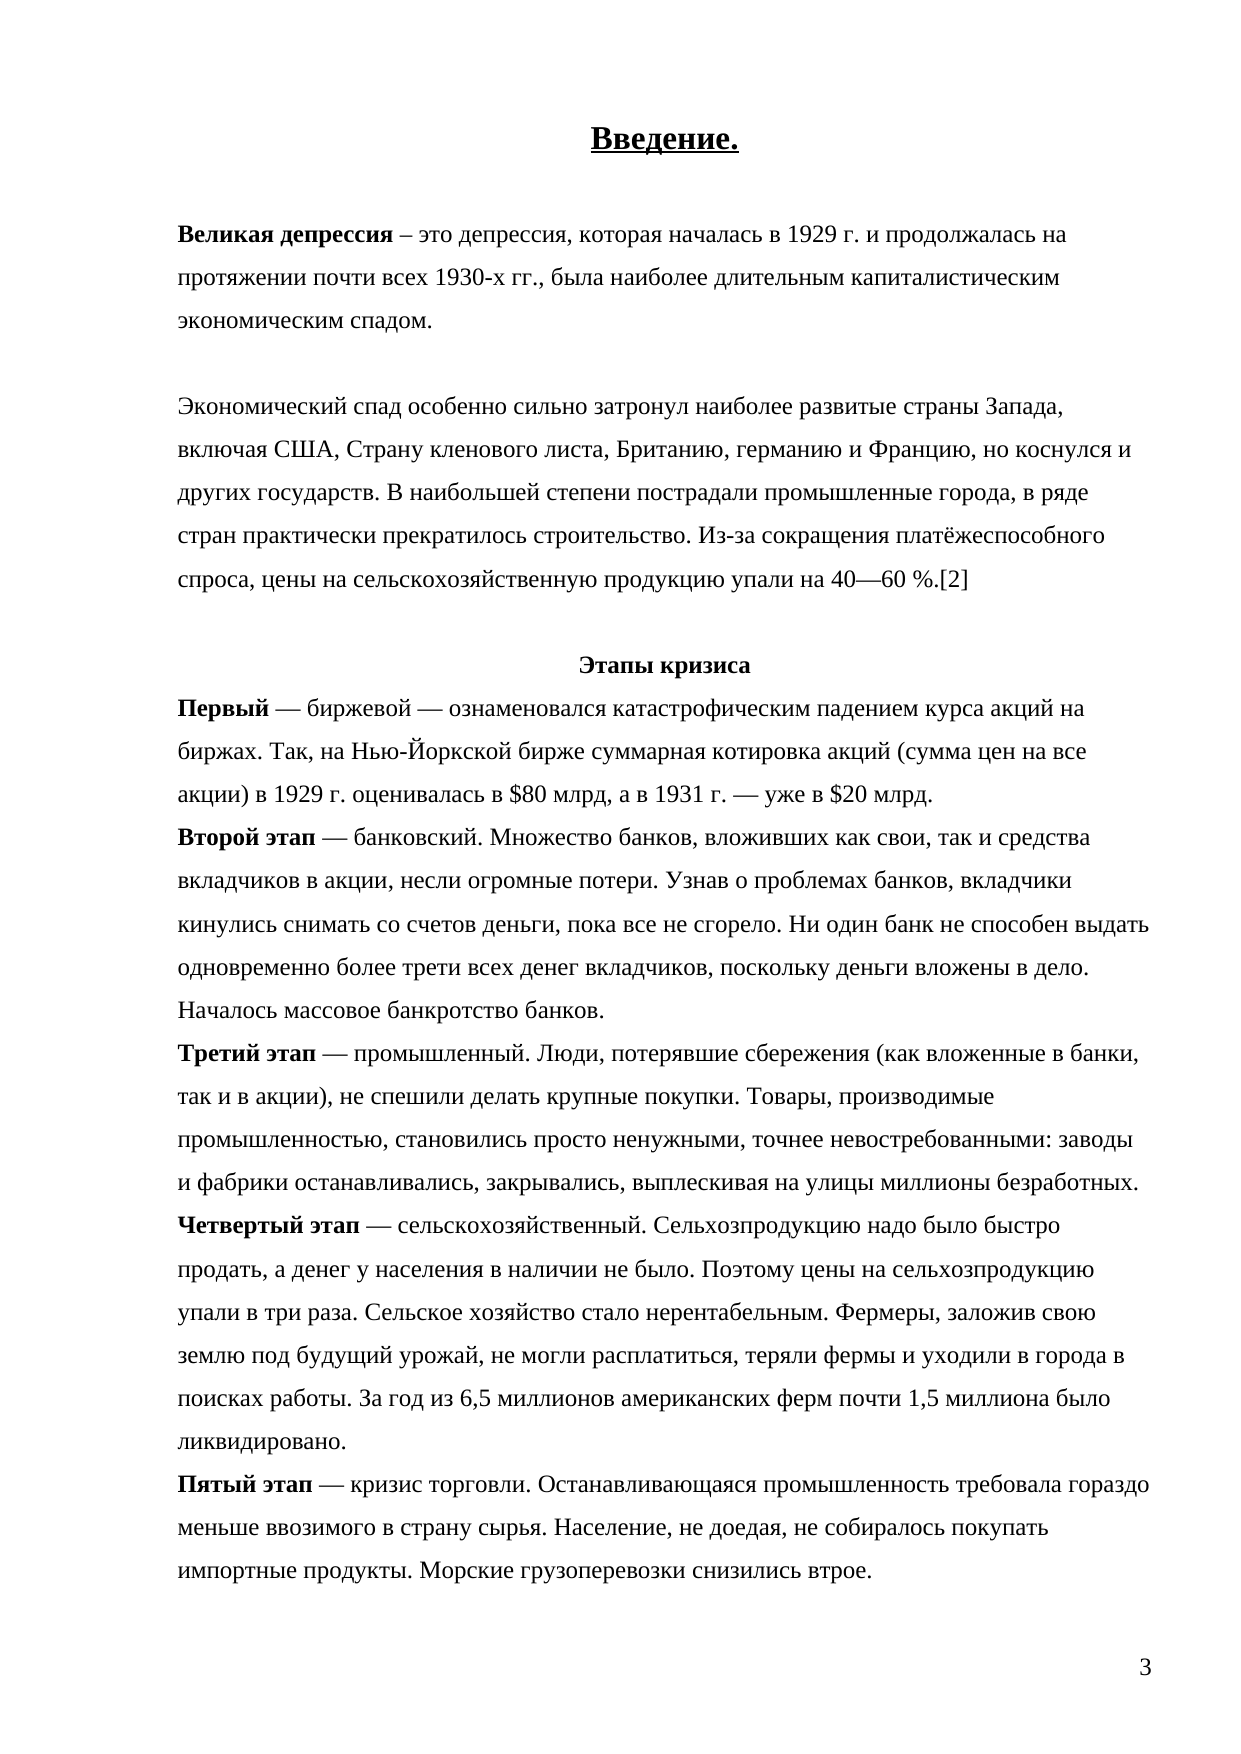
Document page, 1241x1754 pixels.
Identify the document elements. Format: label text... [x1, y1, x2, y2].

text Второй этап — банковский. Множество банков, вложивших как свои, так и средства вкладчиков в акции, несли огромные потери. Узнав о проблемах банков, вкладчики кинулись снимать со счетов деньги, пока все не сгорело. Ни один банк не способен выдать одновременно более трети всех денег вкладчиков, поскольку деньги вложены в дело. Началось массовое банкротство банков. [177, 822, 1152, 1024]
text Первый — биржевой — ознаменовался катастрофическим падением курса акций на биржах. Так, на Нью-Йоркской бирже суммарная котировка акций (сумма цен на все акции) в . оценивалась в $80 млрд, а в . — уже в $20 млрд. [177, 693, 1152, 808]
text Введение. [177, 118, 1152, 156]
text Четвертый этап — сельскохозяйственный. Сельхозпродукцию надо было быстро продать, а денег у населения в наличии не было. Поэтому цены на сельхозпродукцию упали в три раза. Сельское хозяйство стало нерентабельным. Фермеры, заложив свою землю под будущий урожай, не могли расплатиться, теряли фермы и уходили в города в поисках работы. За год из 6,5 миллионов американских ферм почти 1,5 миллиона было ликвидировано. [177, 1211, 1152, 1455]
text Этапы кризиса [177, 650, 1152, 679]
text Экономический спад особенно сильно затронул наиболее развитые страны Запада, включая США, Страну кленового листа, Британию, германию и Францию, но коснулся и других государств. В наибольшей степени пострадали промышленные города, в ряде стран практически прекратилось строительство. Из-за сокращения платёжеспособного спроса, цены на сельскохозяйственную продукцию упали на 40—60 %.[2] [177, 391, 1152, 592]
text Великая депрессия – это депрессия, которая началась в . и продолжалась на протяжении почти всех 1930-х гг., была наиболее длительным капиталистическим экономическим спадом. [177, 219, 1152, 334]
text Третий этап — промышленный. Люди, потерявшие сбережения (как вложенные в банки, так и в акции), не спешили делать крупные покупки. Товары, производимые промышленностью, становились просто ненужными, точнее невостребованными: заводы и фабрики останавливались, закрывались, выплескивая на улицы миллионы безработных. [177, 1038, 1152, 1196]
text Пятый этап — кризис торговли. Останавливающаяся промышленность требовала гораздо меньше ввозимого в страну сырья. Население, не доедая, не собиралось покупать импортные продукты. Морские грузоперевозки снизились втрое. [177, 1469, 1152, 1584]
